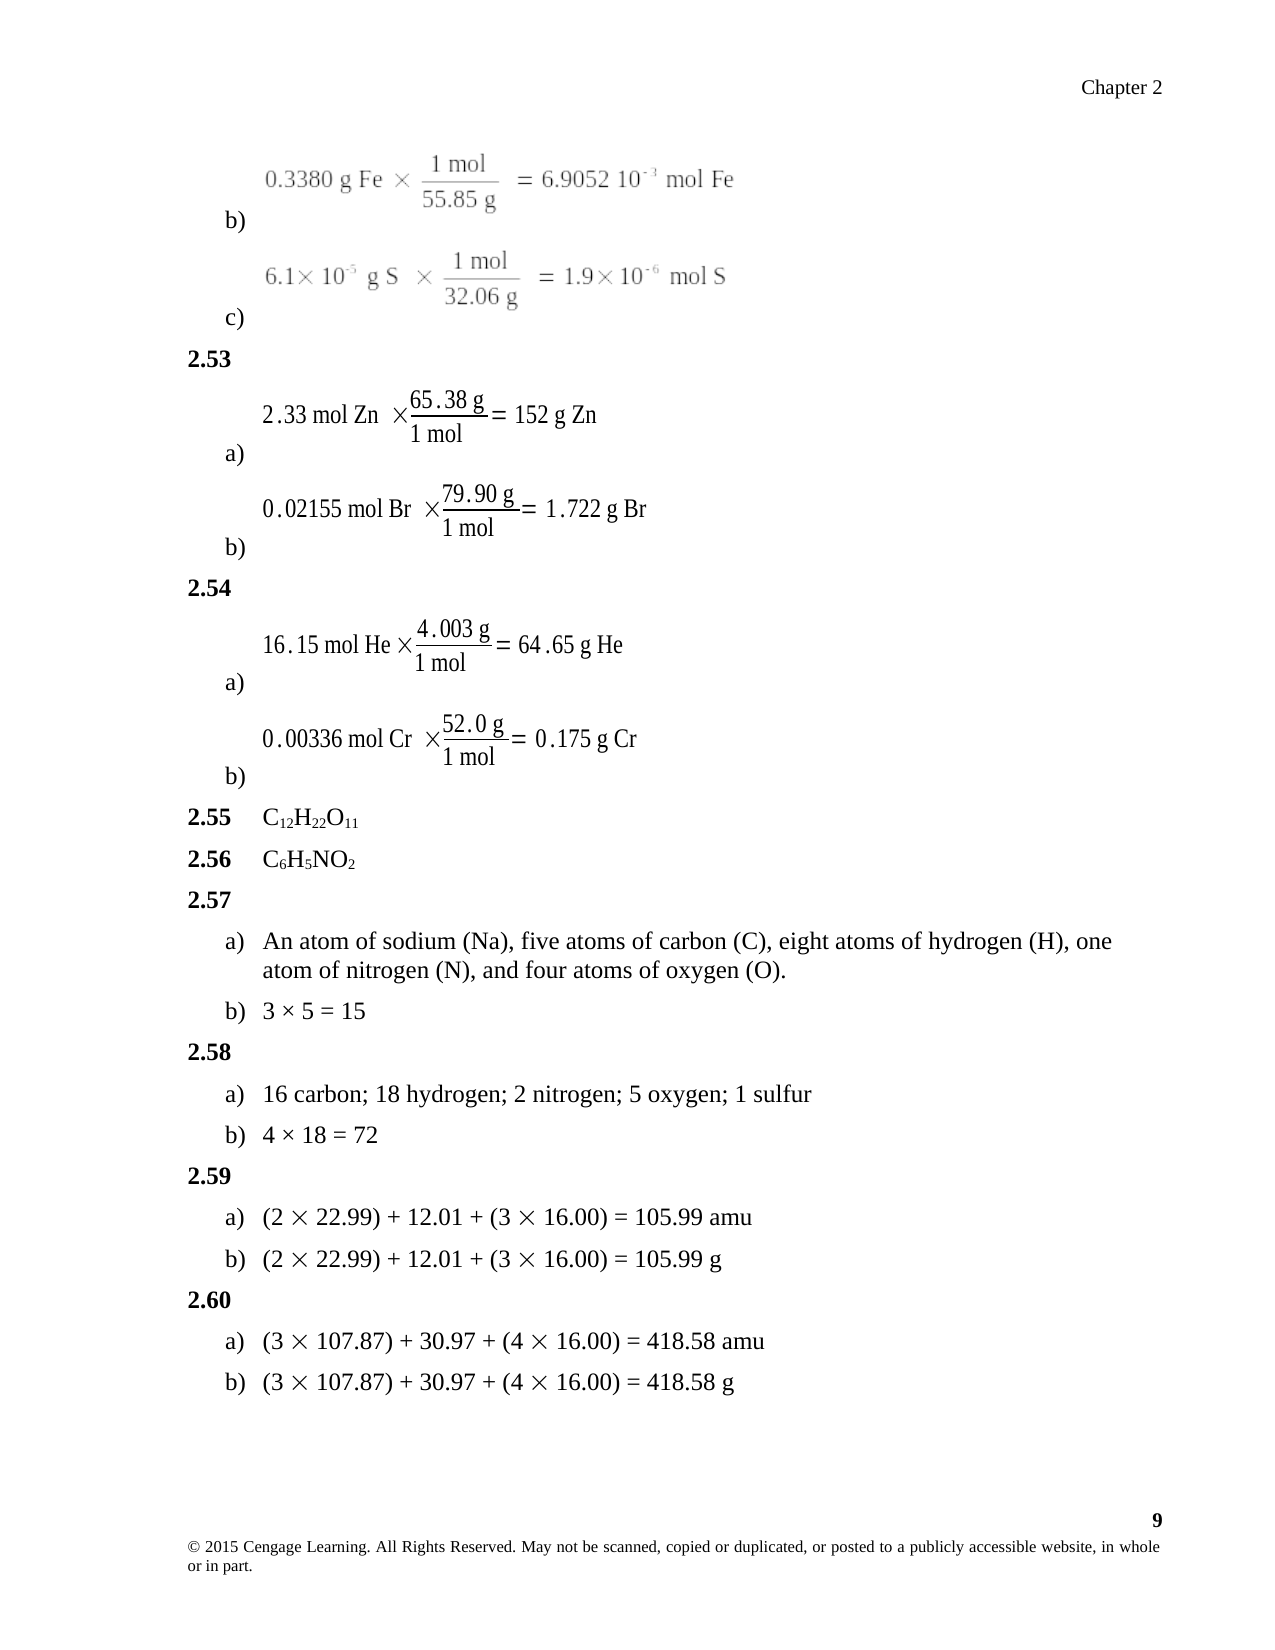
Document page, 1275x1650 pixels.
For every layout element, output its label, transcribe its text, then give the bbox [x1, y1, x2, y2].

text 2.57 [187, 885, 1162, 914]
text a) (3 107.87) + 30.97 + (4 16.00) = 418.58 amu [225, 1326, 1162, 1355]
text b) (3 107.87) + 30.97 + (4 16.00) = 418.58 g [225, 1367, 1162, 1396]
text 2.60 [187, 1285, 1162, 1314]
text c) [225, 247, 1162, 331]
text 2.59 [187, 1161, 1162, 1190]
text 2.58 [187, 1037, 1162, 1066]
text a) [225, 614, 1162, 696]
text 2.55 C12H22O11 [187, 802, 1162, 831]
text a) (2 22.99) + 12.01 + (3 16.00) = 105.99 amu [225, 1202, 1162, 1231]
text b) 4 × 18 = 72 [225, 1120, 1162, 1149]
text 2.56 C6H5NO2 [187, 844, 1162, 872]
text b) [225, 150, 1162, 234]
text b) [225, 479, 1162, 561]
text b) 3 × 5 = 15 [225, 996, 1162, 1025]
text 2.53 [187, 344, 1162, 372]
text b) [225, 708, 1162, 790]
text a) [225, 385, 1162, 467]
text b) (2 22.99) + 12.01 + (3 16.00) = 105.99 g [225, 1244, 1162, 1272]
text a) An atom of sodium (Na), five atoms of carbon (C), eight atoms of hydrogen (H), one atom of nitrogen (N), and four atoms of oxygen (O). [225, 926, 1162, 984]
text 2.54 [187, 573, 1162, 602]
text a) 16 carbon; 18 hydrogen; 2 nitrogen; 5 oxygen; 1 sulfur [225, 1079, 1162, 1107]
